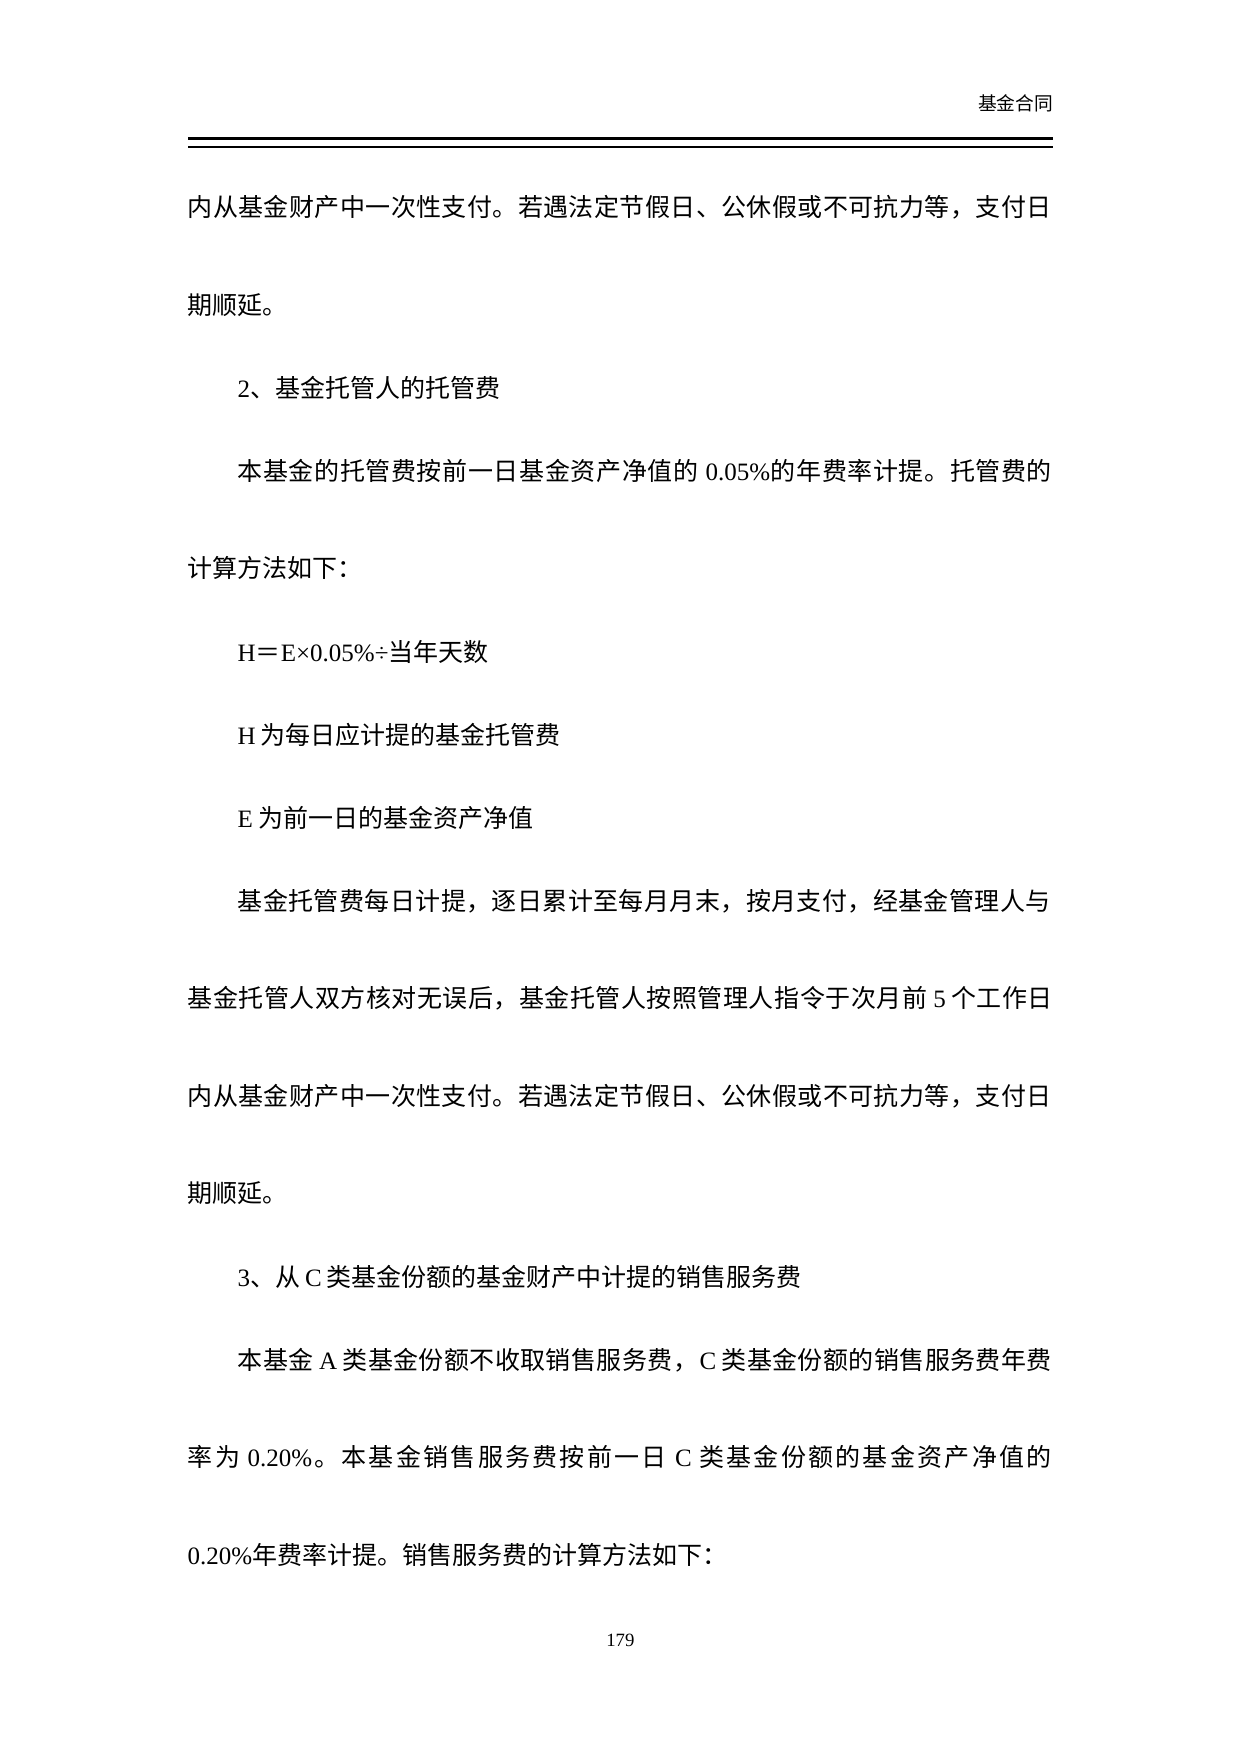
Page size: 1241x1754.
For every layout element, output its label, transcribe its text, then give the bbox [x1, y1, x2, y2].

text H为每日应计提的基金托管费 [187, 701, 1053, 766]
text 3、从C类基金份额的基金财产中计提的销售服务费 [187, 1243, 1053, 1308]
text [187, 173, 1053, 336]
text 基金托管费每日计提，逐日累计至每月月末，按月支付，经基金管理人与基金托管人双方核对无误后，基金托管人按照管理人指令于次月前5个工作日内从基金财产中一次性支付。若遇法定节假日、公休假或不可抗力等，支付日期顺延。 [187, 867, 1053, 1224]
text 本基金的托管费按前一日基金资产净值的0.05%的年费率计提。托管费的计算方法如下： [187, 437, 1053, 599]
text E为前一日的基金资产净值 [187, 784, 1053, 849]
text H＝E×0.05%÷当年天数 [187, 618, 1053, 683]
text 本基金A类基金份额不收取销售服务费，C类基金份额的销售服务费年费率为0.20%。本基金销售服务费按前一日C类基金份额的基金资产净值的0.20%年费率计提。销售服务费的计算方法如下： [187, 1326, 1053, 1586]
text 2、基金托管人的托管费 [187, 354, 1053, 419]
